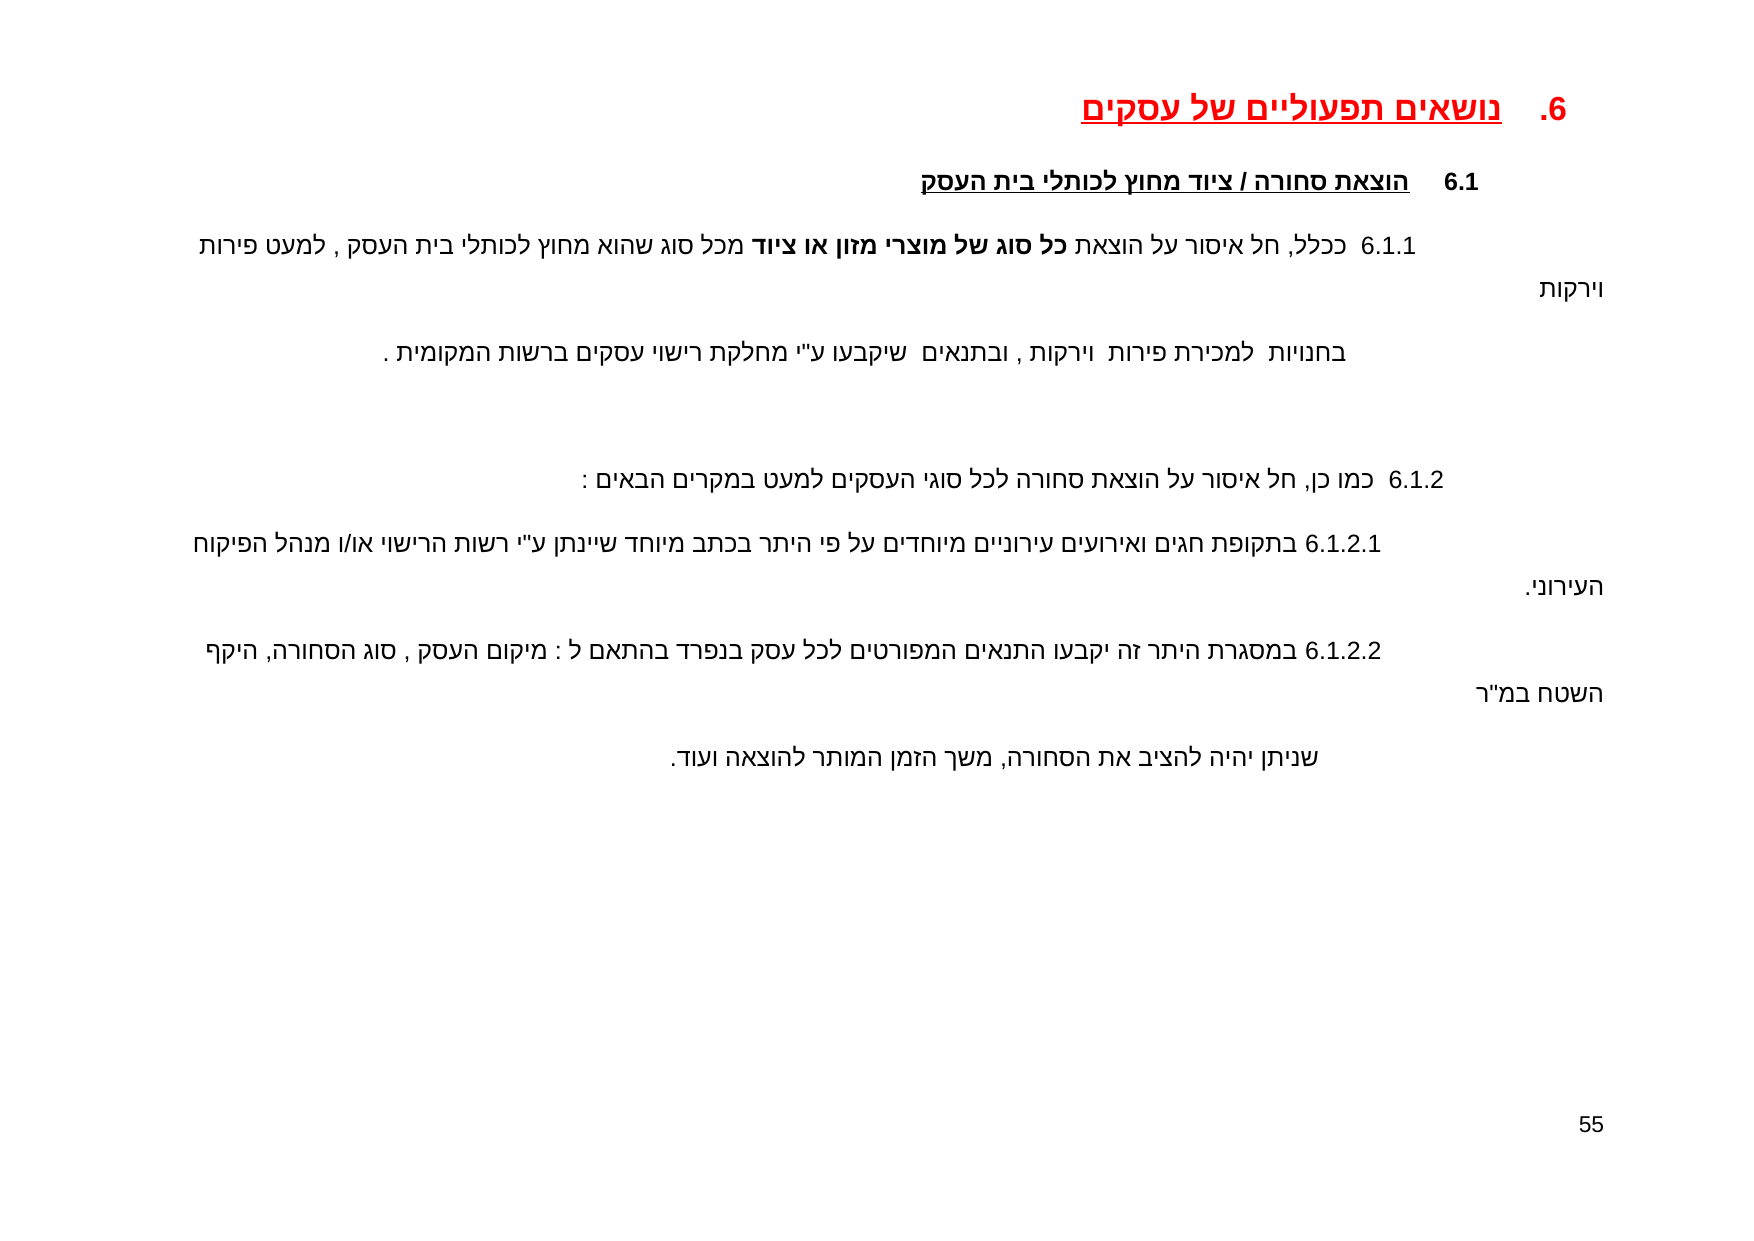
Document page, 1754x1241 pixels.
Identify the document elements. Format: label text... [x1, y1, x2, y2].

text 6.1.2 כמו כן, חל איסור על הוצאת סחורה לכל סוגי העסקים למעט במקרים הבאים : [150, 465, 1604, 494]
text 6.1 הוצאת סחורה / ציוד מחוץ לכותלי בית העסק [150, 167, 1604, 196]
text 6.1.1 ככלל, חל איסור על הוצאת כל סוג של מוצרי מזון או ציוד מכל סוג שהוא מחוץ לכותלי בית העסק , למעט פירות וירקות [150, 231, 1604, 303]
text שניתן יהיה להציב את הסחורה, משך הזמן המותר להוצאה ועוד. [150, 743, 1604, 772]
text 6.1.2.1 בתקופת חגים ואירועים עירוניים מיוחדים על פי היתר בכתב מיוחד שיינתן ע"י רשות הרישוי או/ו מנהל הפיקוח העירוני. [150, 529, 1604, 601]
text 6.1.2.2 במסגרת היתר זה יקבעו התנאים המפורטים לכל עסק בנפרד בהתאם ל : מיקום העסק , סוג הסחורה, היקף השטח במ"ר [150, 636, 1604, 708]
text 6. נושאים תפעוליים של עסקים [150, 89, 1604, 127]
text בחנויות למכירת פירות וירקות , ובתנאים שיקבעו ע"י מחלקת רישוי עסקים ברשות המקומית . [150, 338, 1604, 367]
